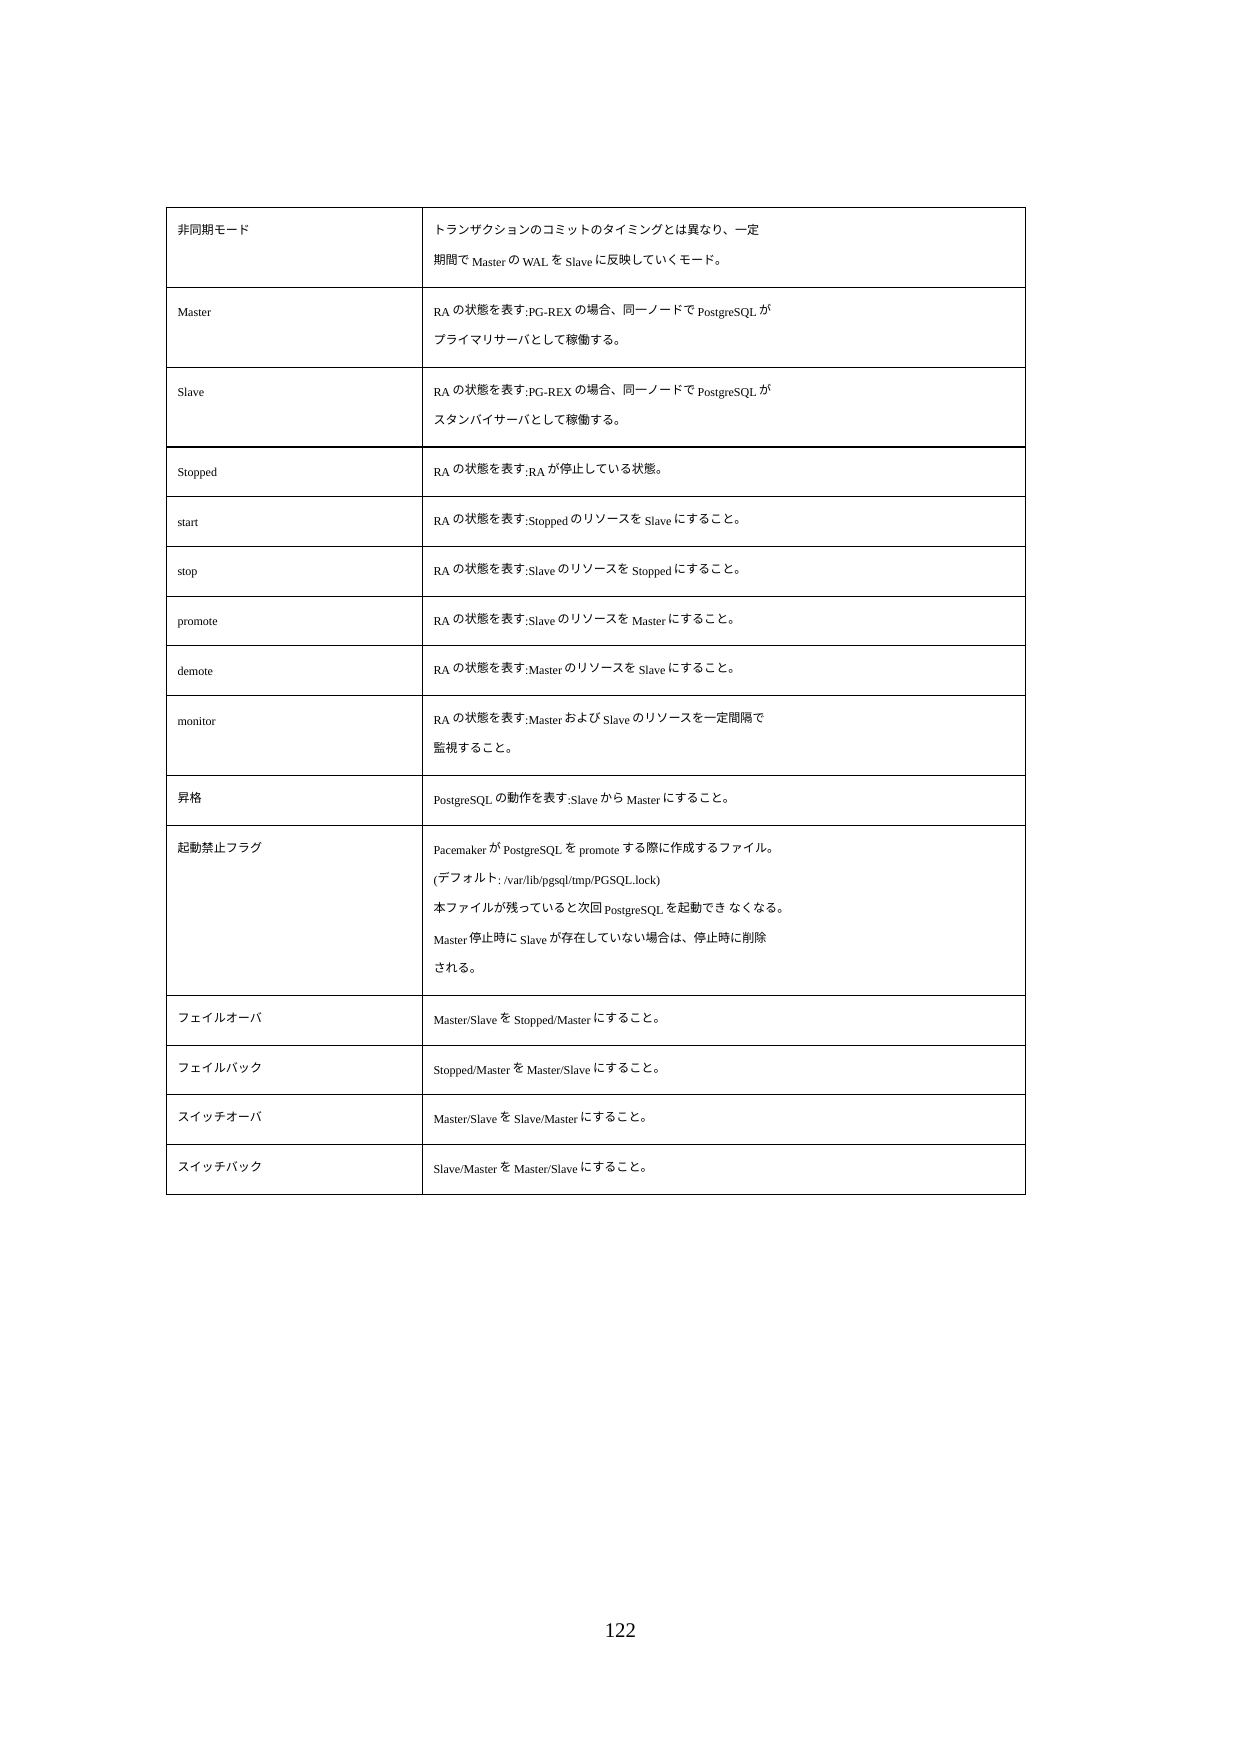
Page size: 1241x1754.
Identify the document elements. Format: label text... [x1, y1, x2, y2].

table_cell promote [167, 597, 422, 645]
table_cell 昇格 [167, 776, 422, 824]
table_cell monitor [167, 696, 422, 775]
table_cell Master/SlaveをSlave/Masterにすること。 [423, 1095, 1025, 1144]
table_cell フェイルバック [167, 1046, 422, 1094]
table_cell Slave/MasterをMaster/Slaveにすること。 [423, 1145, 1025, 1194]
table_cell Stopped [167, 448, 422, 496]
table_cell RAの状態を表す:SlaveのリソースをMasterにすること。 [423, 597, 1025, 645]
table_cell Master [167, 288, 422, 367]
table_cell PacemakerがPostgreSQLをpromoteする際に作成するファイル。 (デフォルト: /var/lib/pgsql/tmp/PGSQL.lock) 本ファイルが残っていると次回PostgreSQLを起動でき なくなる。 Master停止時にSlaveが存在していない場合は、停止時に削除 される。 [423, 826, 1025, 995]
table_cell RAの状態を表す:PG-REXの場合、同一ノードでPostgreSQLが プライマリサーバとして稼働する。 [423, 288, 1025, 367]
table_cell stop [167, 547, 422, 596]
table_cell RAの状態を表す:StoppedのリソースをSlaveにすること。 [423, 497, 1025, 546]
table_cell demote [167, 646, 422, 695]
table_cell Stopped/MasterをMaster/Slaveにすること。 [423, 1046, 1025, 1094]
table_cell トランザクションのコミットのタイミングとは異なり、一定 期間でMasterのWALをSlaveに反映していくモード。 [423, 208, 1025, 287]
table_cell スイッチバック [167, 1145, 422, 1194]
table_cell RAの状態を表す:SlaveのリソースをStoppedにすること。 [423, 547, 1025, 596]
table_cell Master/SlaveをStopped/Masterにすること。 [423, 996, 1025, 1045]
table_cell スイッチオーバ [167, 1095, 422, 1144]
table_cell RAの状態を表す:MasterおよびSlaveのリソースを一定間隔で 監視すること。 [423, 696, 1025, 775]
table_cell 非同期モード [167, 208, 422, 287]
table_cell Slave [167, 368, 422, 446]
table_cell 起動禁止フラグ [167, 826, 422, 995]
table_cell RAの状態を表す:PG-REXの場合、同一ノードでPostgreSQLが スタンバイサーバとして稼働する。 [423, 368, 1025, 446]
table_cell PostgreSQLの動作を表す:SlaveからMasterにすること。 [423, 776, 1025, 824]
table_cell フェイルオーバ [167, 996, 422, 1045]
table_cell RAの状態を表す:RAが停止している状態。 [423, 448, 1025, 496]
table_cell start [167, 497, 422, 546]
table_cell RAの状態を表す:MasterのリソースをSlaveにすること。 [423, 646, 1025, 695]
